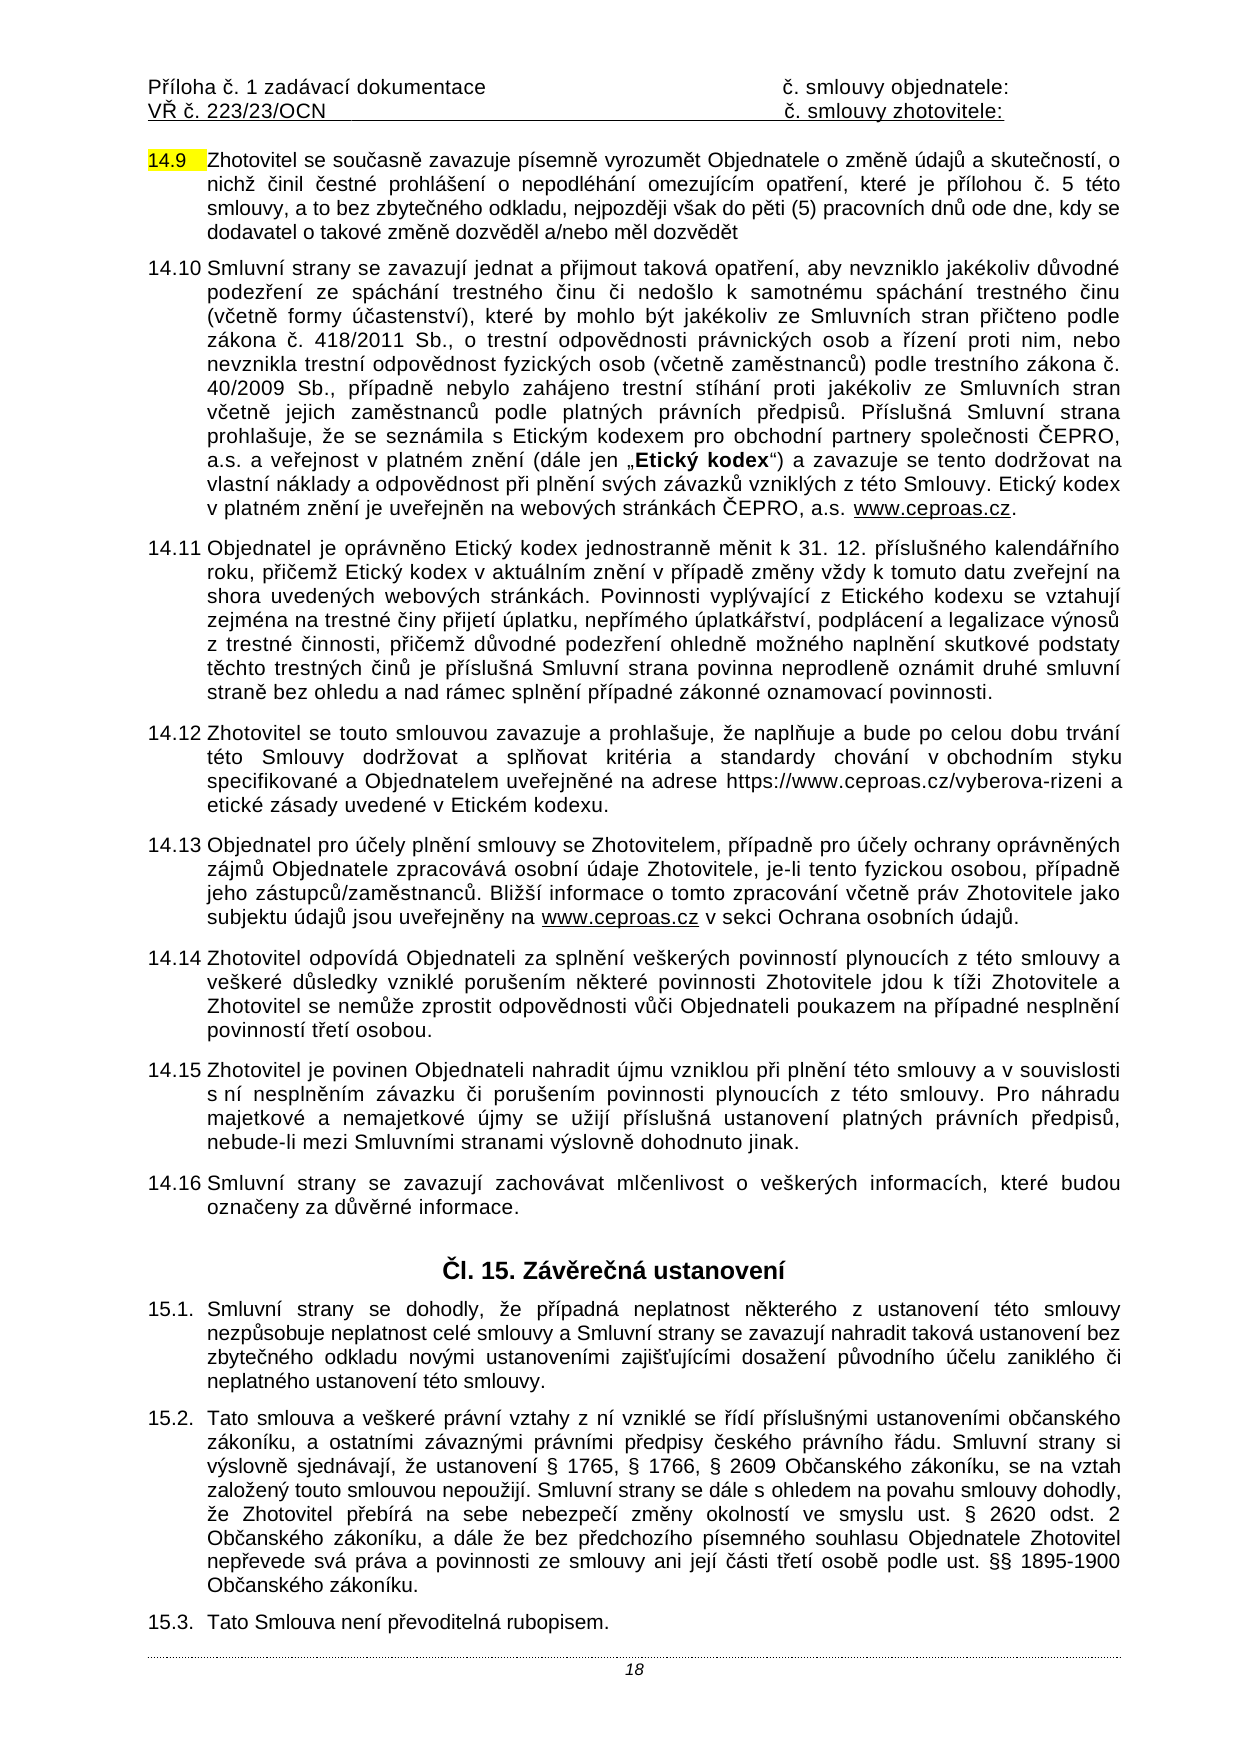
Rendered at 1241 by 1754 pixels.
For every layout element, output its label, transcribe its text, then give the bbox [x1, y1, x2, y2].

text Závěrečná ustanovení [105, 1256, 1122, 1285]
text Tato Smlouva není převoditelná rubopisem. [148, 1610, 1122, 1634]
list Zhotovitel se touto smlouvou zavazuje a prohlašuje, že naplňuje a bude po celou dobu trvání této Smlouvy dodržovat a splňovat kritéria a standardy chování v obchodním styku specifikované a Objednatelem uveřejněné na adrese https://www.ceproas.cz/vyberova-rizeni a etické zásady uvedené v Etickém kodexu. [148, 721, 1122, 816]
list Objednatel je oprávněno Etický kodex jednostranně měnit k 31. 12. příslušného kalendářního roku, přičemž Etický kodex v aktuálním znění v případě změny vždy k tomuto datu zveřejní na shora uvedených webových stránkách. Povinnosti vyplývající z Etického kodexu se vztahují zejména na trestné činy přijetí úplatku, nepřímého úplatkářství, podplácení a legalizace výnosů z trestné činnosti, přičemž důvodné podezření ohledně možného naplnění skutkové podstaty těchto trestných činů je příslušná Smluvní strana povinna neprodleně oznámit druhé smluvní straně bez ohledu a nad rámec splnění případné zákonné oznamovací povinnosti. [148, 536, 1122, 704]
text Smluvní strany se dohodly, že případná neplatnost některého z ustanovení této smlouvy nezpůsobuje neplatnost celé smlouvy a Smluvní strany se zavazují nahradit taková ustanovení bez zbytečného odkladu novými ustanoveními zajišťujícími dosažení původního účelu zaniklého či neplatného ustanovení této smlouvy. [148, 1297, 1122, 1393]
list Objednatel pro účely plnění smlouvy se Zhotovitelem, případně pro účely ochrany oprávněných zájmů Objednatele zpracovává osobní údaje Zhotovitele, je-li tento fyzickou osobou, případně jeho zástupců/zaměstnanců. Bližší informace o tomto zpracování včetně práv Zhotovitele jako subjektu údajů jsou uveřejněny na www.ceproas.cz v sekci Ochrana osobních údajů. [148, 833, 1122, 929]
list Smluvní strany se zavazují jednat a přijmout taková opatření, aby nevzniklo jakékoliv důvodné podezření ze spáchání trestného činu či nedošlo k samotnému spáchání trestného činu (včetně formy účastenství), které by mohlo být jakékoliv ze Smluvních stran přičteno podle zákona č. 418/2011 Sb., o trestní odpovědnosti právnických osob a řízení proti nim, nebo nevznikla trestní odpovědnost fyzických osob (včetně zaměstnanců) podle trestního zákona č. 40/2009 Sb., případně nebylo zahájeno trestní stíhání proti jakékoliv ze Smluvních stran včetně jejich zaměstnanců podle platných právních předpisů. Příslušná Smluvní strana prohlašuje, že se seznámila s Etickým kodexem pro obchodní partnery společnosti ČEPRO, a.s. a veřejnost v platném znění (dále jen „Etický kodex“) a zavazuje se tento dodržovat na vlastní náklady a odpovědnost při plnění svých závazků vzniklých z této Smlouvy. Etický kodex v platném znění je uveřejněn na webových stránkách ČEPRO, a.s. www.ceproas.cz. [148, 256, 1122, 519]
list Zhotovitel se současně zavazuje písemně vyrozumět Objednatele o změně údajů a skutečností, o nichž činil čestné prohlášení o nepodléhání omezujícím opatření, které je přílohou č. 5 této smlouvy, a to bez zbytečného odkladu, nejpozději však do pěti (5) pracovních dnů ode dne, kdy se dodavatel o takové změně dozvěděl a/nebo měl dozvědět [148, 148, 1122, 243]
list Zhotovitel odpovídá Objednateli za splnění veškerých povinností plynoucích z této smlouvy a veškeré důsledky vzniklé porušením některé povinnosti Zhotovitele jdou k tíži Zhotovitele a Zhotovitel se nemůže zprostit odpovědnosti vůči Objednateli poukazem na případné nesplnění povinností třetí osobou. [148, 946, 1122, 1041]
text Tato smlouva a veškeré právní vztahy z ní vzniklé se řídí příslušnými ustanoveními občanského zákoníku, a ostatními závaznými právními předpisy českého právního řádu. Smluvní strany si výslovně sjednávají, že ustanovení § 1765, § 1766, § 2609 Občanského zákoníku, se na vztah založený touto smlouvou nepoužijí. Smluvní strany se dále s ohledem na povahu smlouvy dohodly, že Zhotovitel přebírá na sebe nebezpečí změny okolností ve smyslu ust. § 2620 odst. 2 Občanského zákoníku, a dále že bez předchozího písemného souhlasu Objednatele Zhotovitel nepřevede svá práva a povinnosti ze smlouvy ani její části třetí osobě podle ust. §§ 1895-1900 Občanského zákoníku. [148, 1406, 1122, 1597]
list Zhotovitel je povinen Objednateli nahradit újmu vzniklou při plnění této smlouvy a v souvislosti s ní nesplněním závazku či porušením povinnosti plynoucích z této smlouvy. Pro náhradu majetkové a nemajetkové újmy se užijí příslušná ustanovení platných právních předpisů, nebude-li mezi Smluvními stranami výslovně dohodnuto jinak. [148, 1058, 1122, 1154]
list Smluvní strany se zavazují zachovávat mlčenlivost o veškerých informacích, které budou označeny za důvěrné informace. [148, 1171, 1122, 1218]
